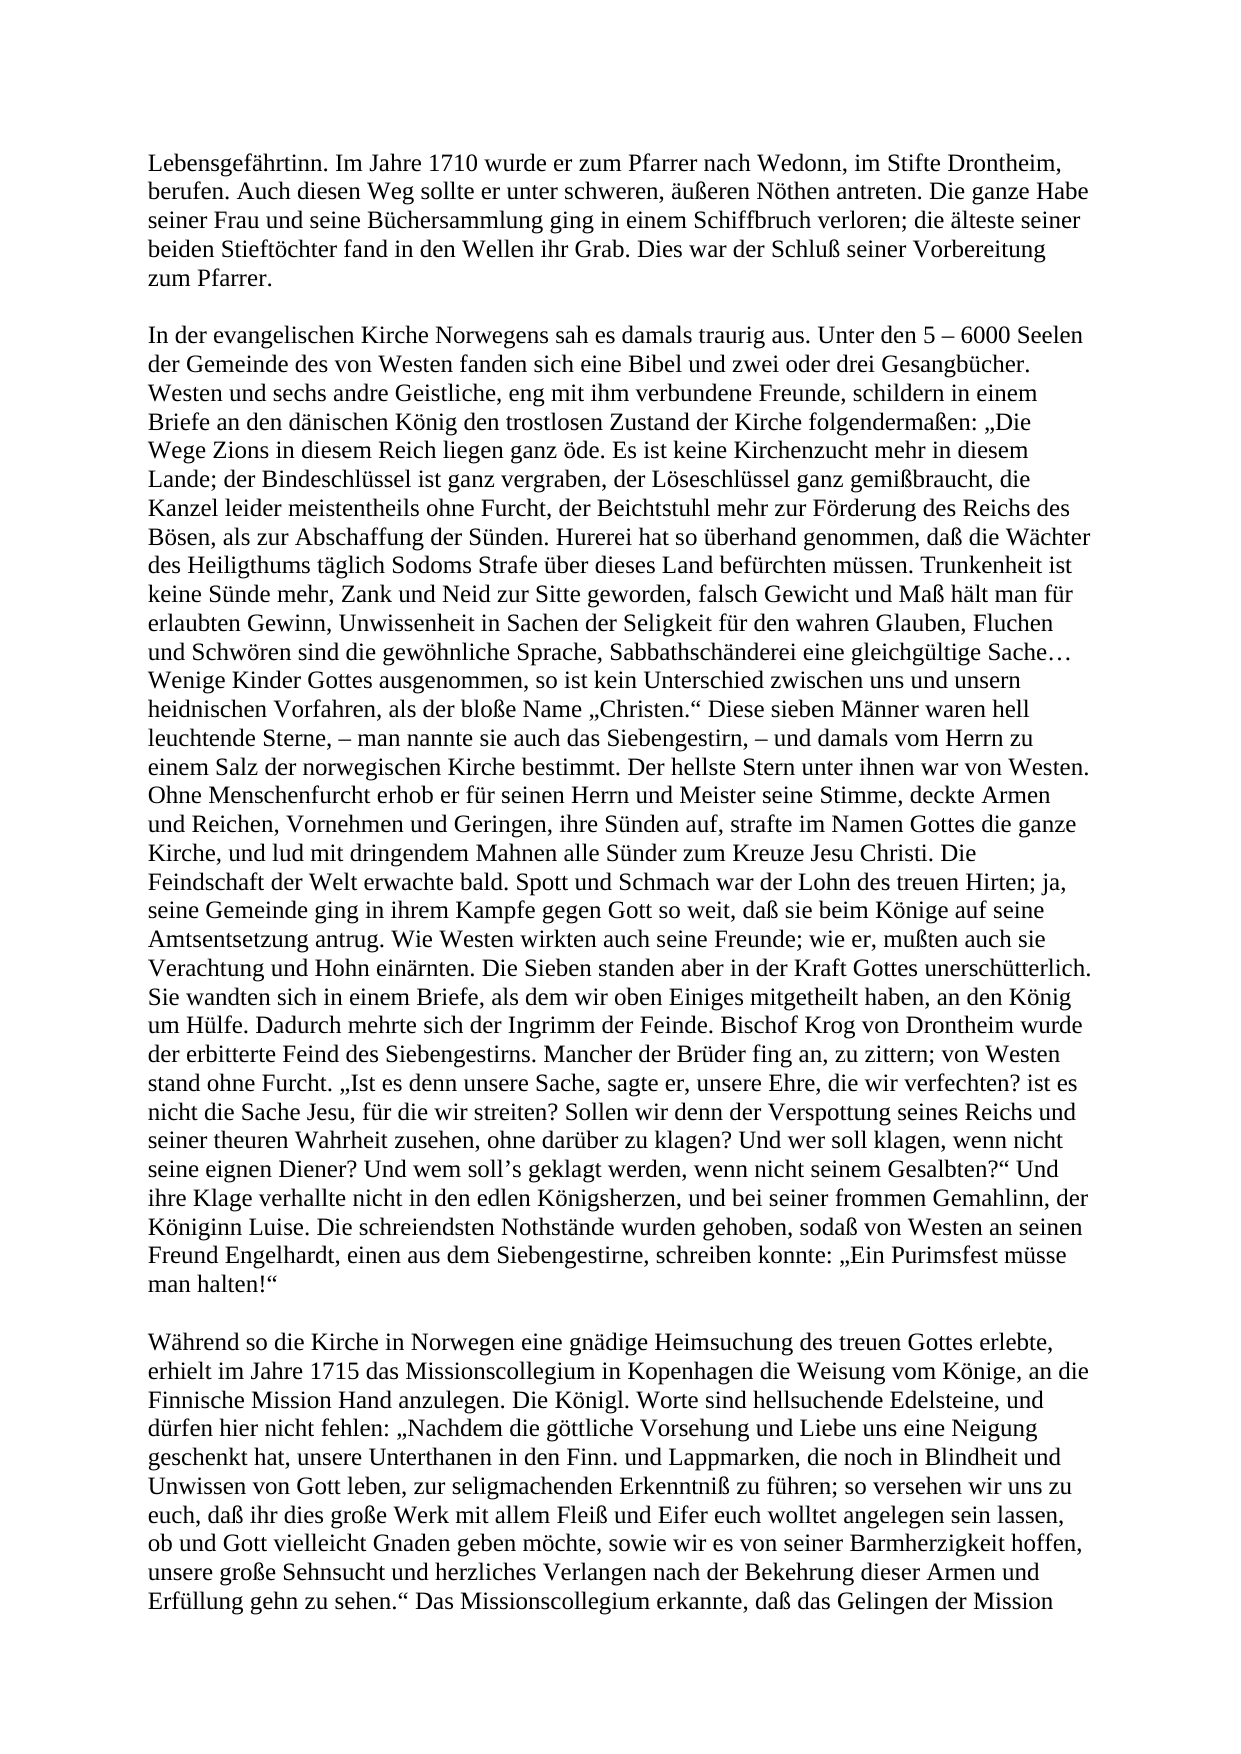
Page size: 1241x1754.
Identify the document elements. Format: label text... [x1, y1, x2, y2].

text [148, 148, 1093, 291]
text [148, 1327, 1093, 1615]
text In der evangelischen Kirche Norwegens sah es damals traurig aus. Unter den 5 – 6000 Seelen der Gemeinde des von Westen fanden sich eine Bibel und zwei oder drei Gesangbücher. Westen und sechs andre Geistliche, eng mit ihm verbundene Freunde, schildern in einem Briefe an den dänischen König den trostlosen Zustand der Kirche folgendermaßen: „Die Wege Zions in diesem Reich liegen ganz öde. Es ist keine Kirchenzucht mehr in diesem Lande; der Bindeschlüssel ist ganz vergraben, der Löseschlüssel ganz gemißbraucht, die Kanzel leider meistentheils ohne Furcht, der Beichtstuhl mehr zur Förderung des Reichs des Bösen, als zur Abschaffung der Sünden. Hurerei hat so überhand genommen, daß die Wächter des Heiligthums täglich Sodoms Strafe über dieses Land befürchten müssen. Trunkenheit ist keine Sünde mehr, Zank und Neid zur Sitte geworden, falsch Gewicht und Maß hält man für erlaubten Gewinn, Unwissenheit in Sachen der Seligkeit für den wahren Glauben, Fluchen und Schwören sind die gewöhnliche Sprache, Sabbathschänderei eine gleichgültige Sache…Wenige Kinder Gottes ausgenommen, so ist kein Unterschied zwischen uns und unsern heidnischen Vorfahren, als der bloße Name „Christen.“ Diese sieben Männer waren hell leuchtende Sterne, – man nannte sie auch das Siebengestirn, – und damals vom Herrn zu einem Salz der norwegischen Kirche bestimmt. Der hellste Stern unter ihnen war von Westen. Ohne Menschenfurcht erhob er für seinen Herrn und Meister seine Stimme, deckte Armen und Reichen, Vornehmen und Geringen, ihre Sünden auf, strafte im Namen Gottes die ganze Kirche, und lud mit dringendem Mahnen alle Sünder zum Kreuze Jesu Christi. Die Feindschaft der Welt erwachte bald. Spott und Schmach war der Lohn des treuen Hirten; ja, seine Gemeinde ging in ihrem Kampfe gegen Gott so weit, daß sie beim Könige auf seine Amtsentsetzung antrug. Wie Westen wirkten auch seine Freunde; wie er, mußten auch sie Verachtung und Hohn einärnten. Die Sieben standen aber in der Kraft Gottes unerschütterlich. Sie wandten sich in einem Briefe, als dem wir oben Einiges mitgetheilt haben, an den König um Hülfe. Dadurch mehrte sich der Ingrimm der Feinde. Bischof Krog von Drontheim wurde der erbitterte Feind des Siebengestirns. Mancher der Brüder fing an, zu zittern; von Westen stand ohne Furcht. „Ist es denn unsere Sache, sagte er, unsere Ehre, die wir verfechten? ist es nicht die Sache Jesu, für die wir streiten? Sollen wir denn der Verspottung seines Reichs und seiner theuren Wahrheit zusehen, ohne darüber zu klagen? Und wer soll klagen, wenn nicht seine eignen Diener? Und wem soll’s geklagt werden, wenn nicht seinem Gesalbten?“ Und ihre Klage verhallte nicht in den edlen Königsherzen, und bei seiner frommen Gemahlinn, der Königinn Luise. Die schreiendsten Nothstände wurden gehoben, sodaß von Westen an seinen Freund Engelhardt, einen aus dem Siebengestirne, schreiben konnte: „Ein Purimsfest müsse man halten!“ [148, 321, 1093, 1298]
